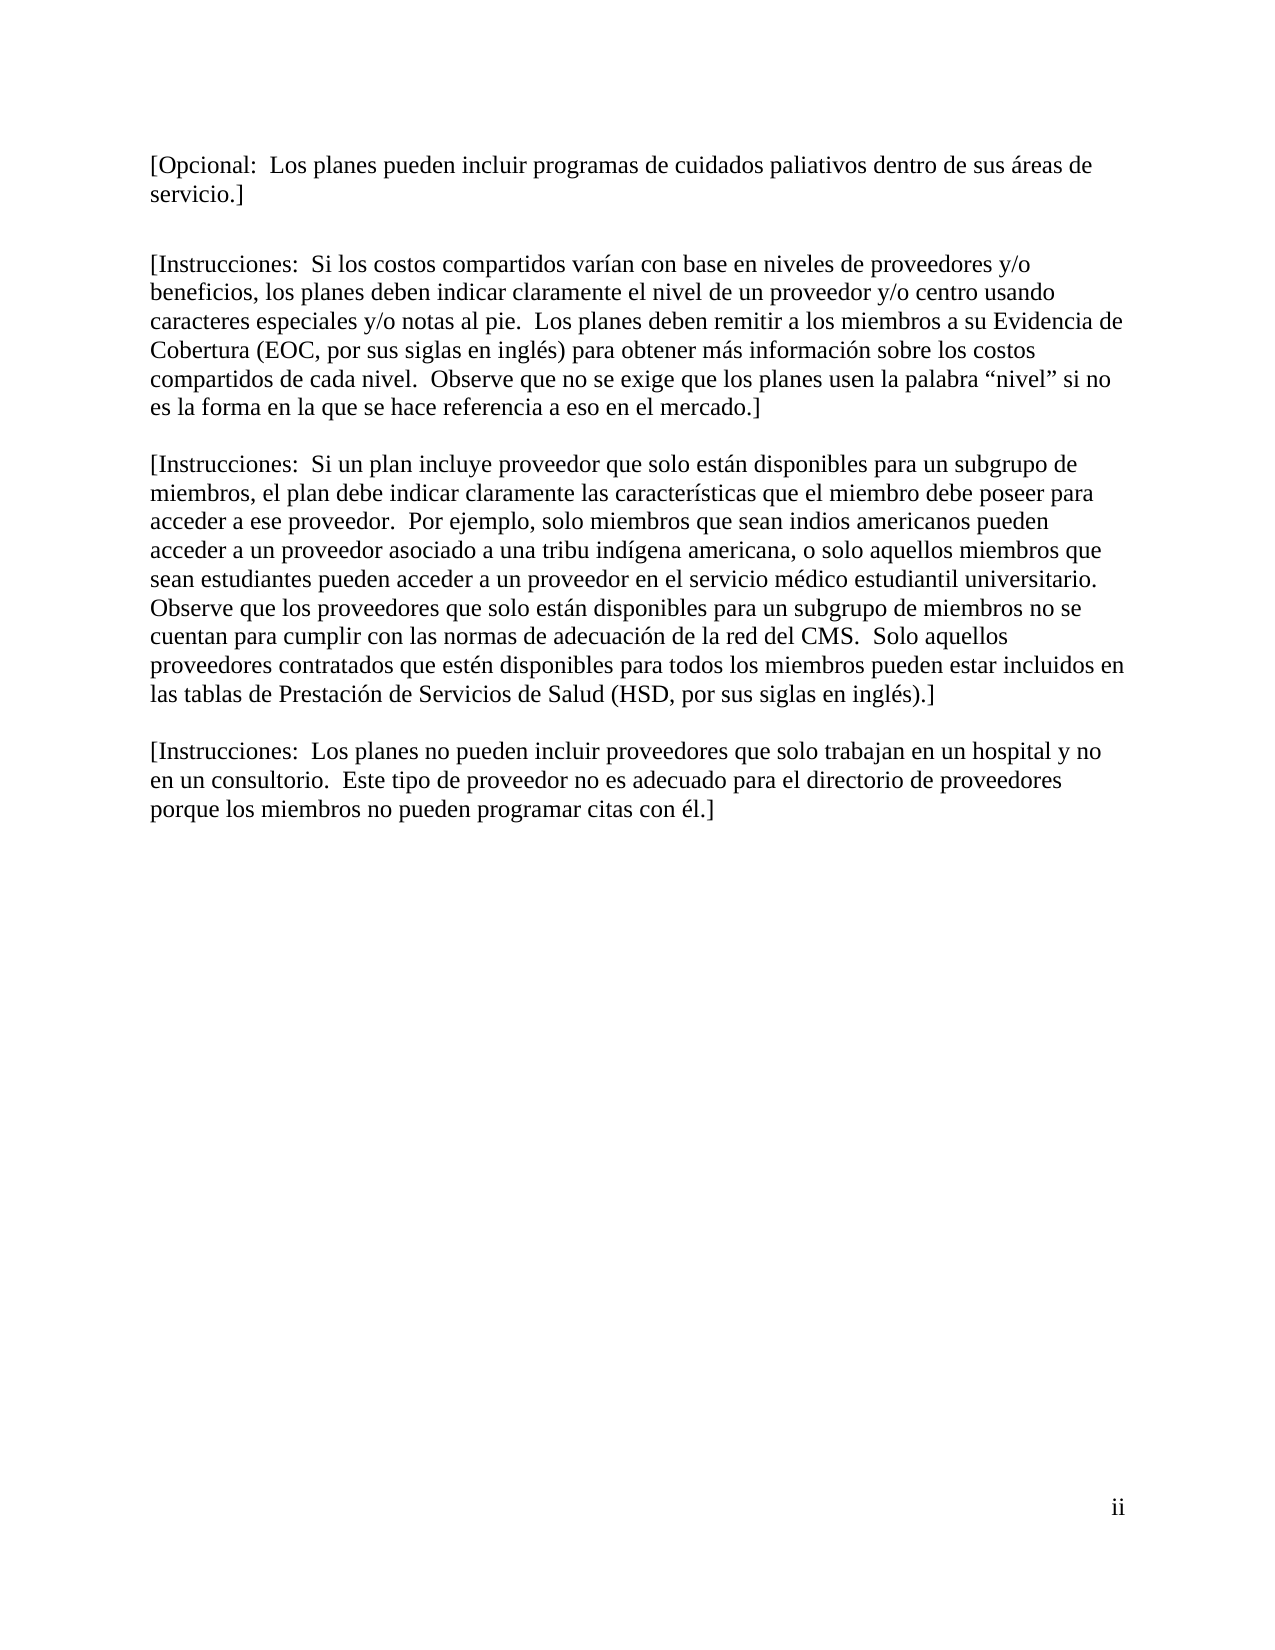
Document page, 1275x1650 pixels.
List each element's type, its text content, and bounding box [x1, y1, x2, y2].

text [Instrucciones: Los planes no pueden incluir proveedores que solo trabajan en un hospital y no en un consultorio. Este tipo de proveedor no es adecuado para el directorio de proveedores porque los miembros no pueden programar citas con él.] [150, 736, 1125, 823]
text [Instrucciones: Si los costos compartidos varían con base en niveles de proveedores y/o beneficios, los planes deben indicar claramente el nivel de un proveedor y/o centro usando caracteres especiales y/o notas al pie. Los planes deben remitir a los miembros a su Evidencia de Cobertura (EOC, por sus siglas en inglés) para obtener más información sobre los costos compartidos de cada nivel. Observe que no se exige que los planes usen la palabra “nivel” si no es la forma en la que se hace referencia a eso en el mercado.] [150, 249, 1125, 421]
text [Opcional: Los planes pueden incluir programas de cuidados paliativos dentro de sus áreas de servicio.] [150, 150, 1125, 207]
text [Instrucciones: Si un plan incluye proveedor que solo están disponibles para un subgrupo de miembros, el plan debe indicar claramente las características que el miembro debe poseer para acceder a ese proveedor. Por ejemplo, solo miembros que sean indios americanos pueden acceder a un proveedor asociado a una tribu indígena americana, o solo aquellos miembros que sean estudiantes pueden acceder a un proveedor en el servicio médico estudiantil universitario. Observe que los proveedores que solo están disponibles para un subgrupo de miembros no se cuentan para cumplir con las normas de adecuación de la red del CMS. Solo aquellos proveedores contratados que estén disponibles para todos los miembros pueden estar incluidos en las tablas de Prestación de Servicios de Salud (HSD, por sus siglas en inglés).] [150, 449, 1125, 708]
